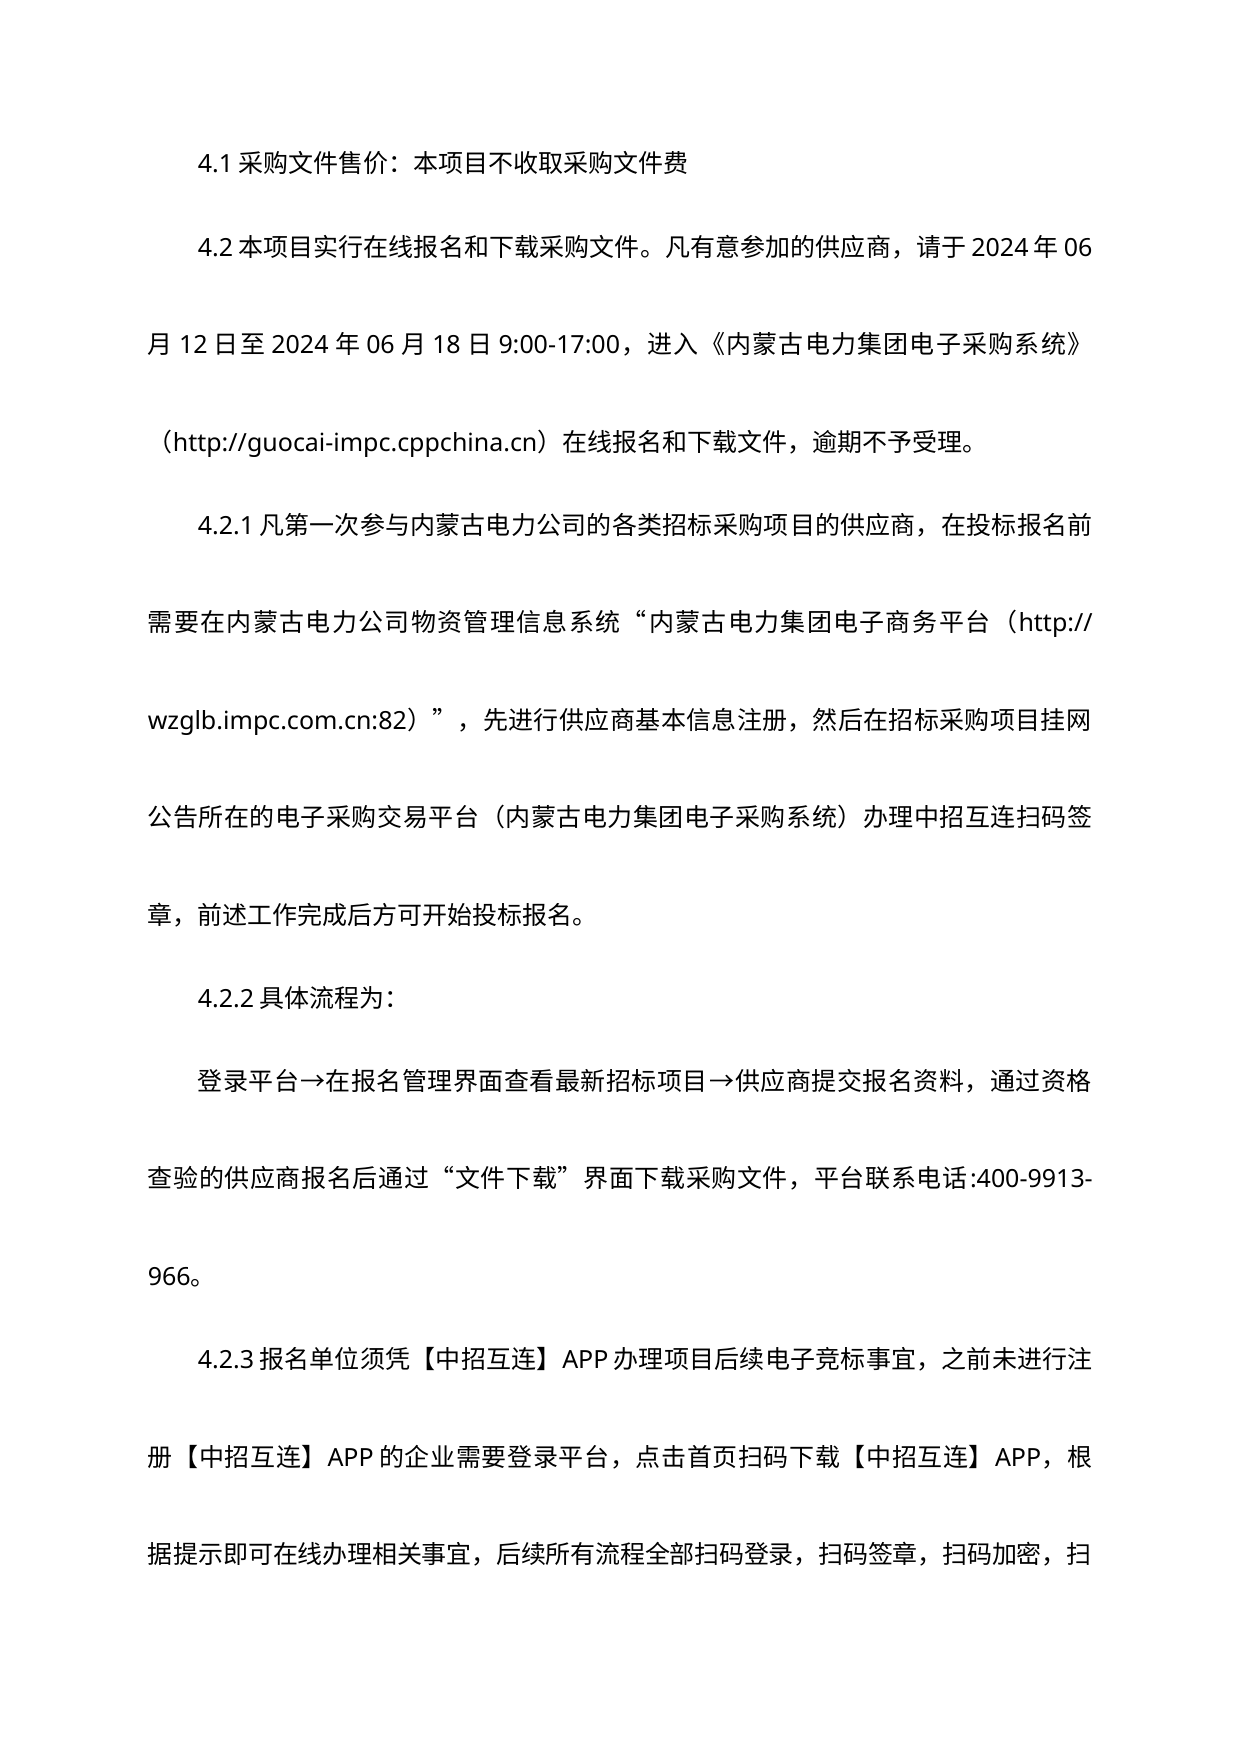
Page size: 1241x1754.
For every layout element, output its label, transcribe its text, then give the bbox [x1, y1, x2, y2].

text 登录平台→在报名管理界面查看最新招标项目→供应商提交报名资料，通过资格查验的供应商报名后通过“文件下载”界面下载采购文件，平台联系电话:400-9913-966。 [148, 1047, 1093, 1307]
text 4.2本项目实行在线报名和下载采购文件。凡有意参加的供应商，请于2024年06月12日至2024年06月18日9:00-17:00，进入《内蒙古电力集团电子采购系统》（http://guocai-impc.cppchina.cn）在线报名和下载文件，逾期不予受理。 [148, 213, 1093, 473]
text 4.1采购文件售价：本项目不收取采购文件费 [148, 129, 1093, 194]
text 4.2.2具体流程为： [148, 964, 1093, 1029]
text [148, 1325, 1093, 1585]
text 4.2.1凡第一次参与内蒙古电力公司的各类招标采购项目的供应商，在投标报名前需要在内蒙古电力公司物资管理信息系统“内蒙古电力集团电子商务平台（http://wzglb.impc.com.cn:82）”，先进行供应商基本信息注册，然后在招标采购项目挂网公告所在的电子采购交易平台（内蒙古电力集团电子采购系统）办理中招互连扫码签章，前述工作完成后方可开始投标报名。 [148, 491, 1093, 946]
